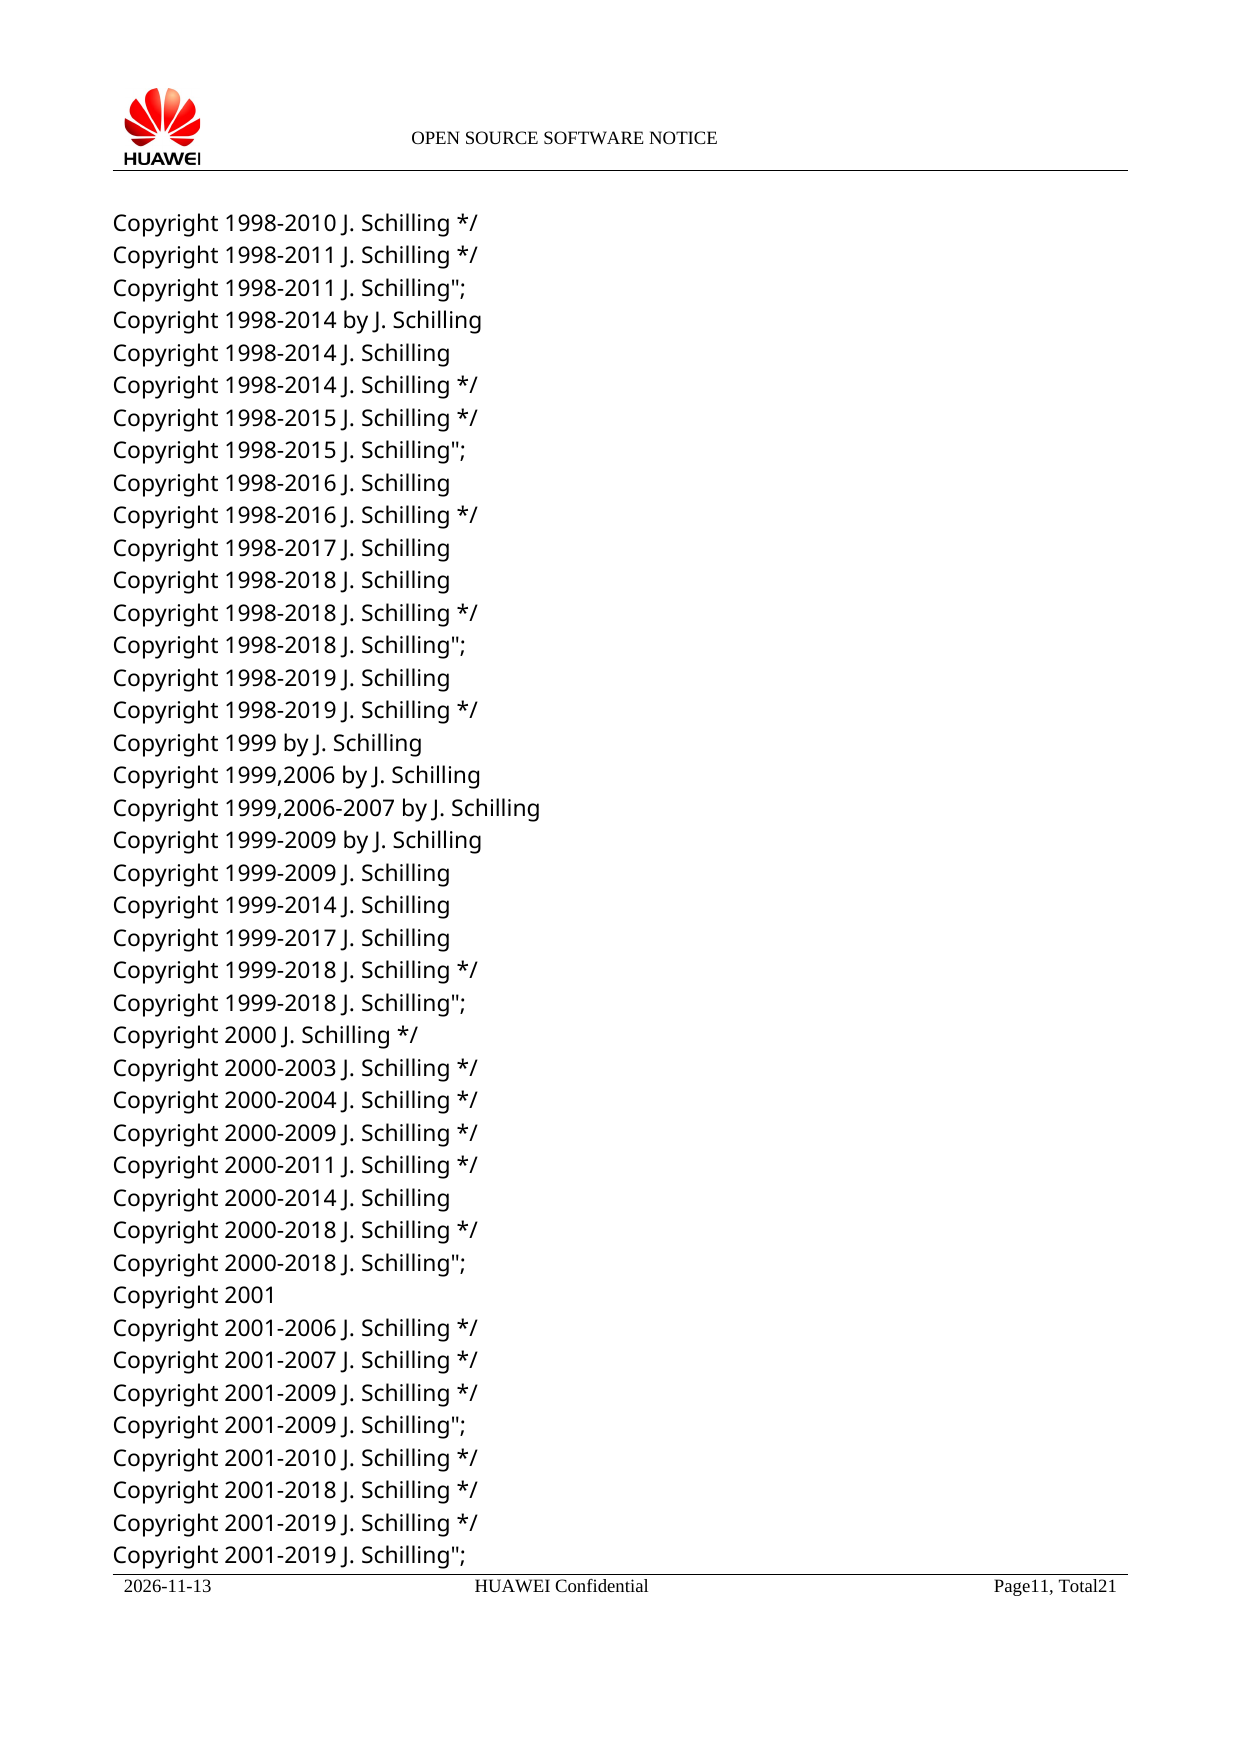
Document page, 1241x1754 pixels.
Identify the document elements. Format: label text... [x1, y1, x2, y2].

text Copyright 2001-2007 J. Schilling */ [112, 1344, 1128, 1376]
text Copyright 1998-2018 J. Schilling */ [112, 596, 1128, 629]
text Copyright 2001 [112, 1279, 1128, 1311]
text Copyright 2001-2009 J. Schilling"; [112, 1409, 1128, 1441]
text Copyright 1998-2019 J. Schilling [112, 661, 1128, 694]
text Copyright 1999-2017 J. Schilling [112, 921, 1128, 954]
text Copyright 2000-2014 J. Schilling [112, 1181, 1128, 1214]
text Copyright 1998-2019 J. Schilling */ [112, 694, 1128, 726]
text Copyright 1998-2010 J. Schilling */ [112, 206, 1128, 239]
text Copyright 2001-2010 J. Schilling */ [112, 1441, 1128, 1474]
text Copyright 1998-2014 by J. Schilling [112, 304, 1128, 336]
text Copyright 1998-2015 J. Schilling"; [112, 434, 1128, 466]
text Copyright 2000-2018 J. Schilling */ [112, 1214, 1128, 1246]
text Copyright 2000-2003 J. Schilling */ [112, 1051, 1128, 1084]
text Copyright 2000-2009 J. Schilling */ [112, 1116, 1128, 1149]
text Copyright 2000-2011 J. Schilling */ [112, 1149, 1128, 1181]
text Copyright 1998-2016 J. Schilling [112, 466, 1128, 499]
text Copyright 2000 J. Schilling */ [112, 1019, 1128, 1051]
text Copyright 2001-2009 J. Schilling */ [112, 1376, 1128, 1409]
text Copyright 2001-2019 J. Schilling */ [112, 1506, 1128, 1539]
text Copyright 1998-2015 J. Schilling */ [112, 401, 1128, 434]
text Copyright 2000-2004 J. Schilling */ [112, 1084, 1128, 1116]
text Copyright 1999,2006 by J. Schilling [112, 759, 1128, 791]
text Copyright 1999,2006-2007 by J. Schilling [112, 791, 1128, 824]
text Copyright 1998-2016 J. Schilling */ [112, 499, 1128, 531]
text Copyright 1998-2014 J. Schilling [112, 336, 1128, 369]
text Copyright 1999-2009 by J. Schilling [112, 824, 1128, 856]
text Copyright 2001-2018 J. Schilling */ [112, 1474, 1128, 1506]
text Copyright 2001-2006 J. Schilling */ [112, 1311, 1128, 1344]
picture [124, 88, 201, 165]
text Copyright 1999-2018 J. Schilling */ [112, 954, 1128, 986]
text Copyright 2000-2018 J. Schilling"; [112, 1246, 1128, 1279]
text Copyright 1999-2018 J. Schilling"; [112, 986, 1128, 1019]
text Copyright 1999-2014 J. Schilling [112, 889, 1128, 921]
text Copyright 1998-2014 J. Schilling */ [112, 369, 1128, 401]
text Copyright 2001-2019 J. Schilling"; [112, 1539, 1128, 1571]
text Copyright 1998-2018 J. Schilling"; [112, 629, 1128, 661]
text Copyright 1998-2018 J. Schilling [112, 564, 1128, 596]
text Copyright 1998-2017 J. Schilling [112, 531, 1128, 564]
text Copyright 1998-2011 J. Schilling"; [112, 271, 1128, 304]
text Copyright 1999 by J. Schilling [112, 726, 1128, 759]
text Copyright 1999-2009 J. Schilling [112, 856, 1128, 889]
text Copyright 1998-2011 J. Schilling */ [112, 239, 1128, 271]
